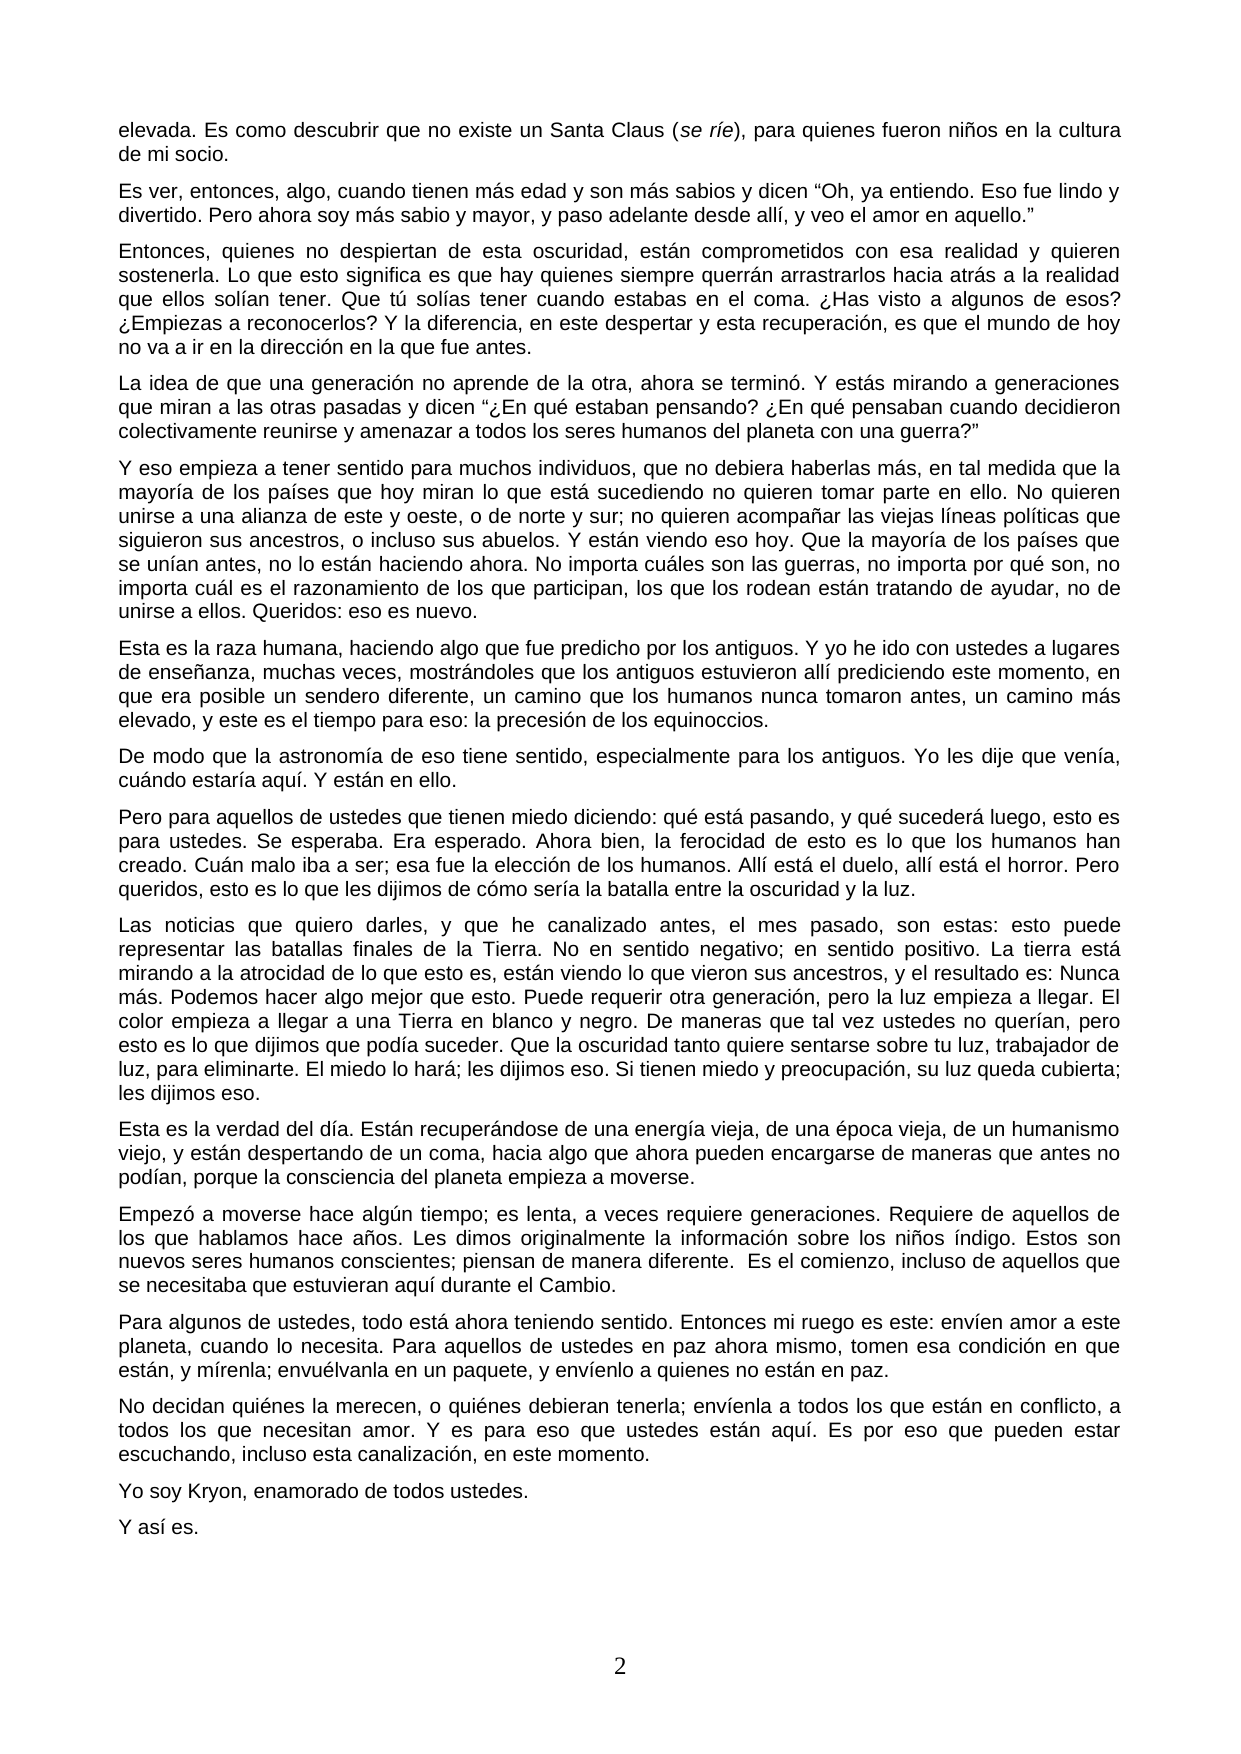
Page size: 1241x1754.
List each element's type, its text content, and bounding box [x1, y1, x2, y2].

text Y eso empieza a tener sentido para muchos individuos, que no debiera haberlas más, en tal medida que la mayoría de los países que hoy miran lo que está sucediendo no quieren tomar parte en ello. No quieren unirse a una alianza de este y oeste, o de norte y sur; no quieren acompañar las viejas líneas políticas que siguieron sus ancestros, o incluso sus abuelos. Y están viendo eso hoy. Que la mayoría de los países que se unían antes, no lo están haciendo ahora. No importa cuáles son las guerras, no importa por qué son, no importa cuál es el razonamiento de los que participan, los que los rodean están tratando de ayudar, no de unirse a ellos. Queridos: eso es nuevo. [118, 456, 1122, 623]
text Las noticias que quiero darles, y que he canalizado antes, el mes pasado, son estas: esto puede representar las batallas finales de la Tierra. No en sentido negativo; en sentido positivo. La tierra está mirando a la atrocidad de lo que esto es, están viendo lo que vieron sus ancestros, y el resultado es: Nunca más. Podemos hacer algo mejor que esto. Puede requerir otra generación, pero la luz empieza a llegar. El color empieza a llegar a una Tierra en blanco y negro. De maneras que tal vez ustedes no querían, pero esto es lo que dijimos que podía suceder. Que la oscuridad tanto quiere sentarse sobre tu luz, trabajador de luz, para eliminarte. El miedo lo hará; les dijimos eso. Si tienen miedo y preocupación, su luz queda cubierta; les dijimos eso. [118, 913, 1122, 1104]
text De modo que la astronomía de eso tiene sentido, especialmente para los antiguos. Yo les dije que venía, cuándo estaría aquí. Y están en ello. [118, 744, 1122, 792]
text Esta es la raza humana, haciendo algo que fue predicho por los antiguos. Y yo he ido con ustedes a lugares de enseñanza, muchas veces, mostrándoles que los antiguos estuvieron allí prediciendo este momento, en que era posible un sendero diferente, un camino que los humanos nunca tomaron antes, un camino más elevado, y este es el tiempo para eso: la precesión de los equinoccios. [118, 636, 1122, 732]
text Para algunos de ustedes, todo está ahora teniendo sentido. Entonces mi ruego es este: envíen amor a este planeta, cuando lo necesita. Para aquellos de ustedes en paz ahora mismo, tomen esa condición en que están, y mírenla; envuélvanla en un paquete, y envíenlo a quienes no están en paz. [118, 1310, 1122, 1382]
text Esta es la verdad del día. Están recuperándose de una energía vieja, de una época vieja, de un humanismo viejo, y están despertando de un coma, hacia algo que ahora pueden encargarse de maneras que antes no podían, porque la consciencia del planeta empieza a moverse. [118, 1117, 1122, 1189]
text Yo soy Kryon, enamorado de todos ustedes. [118, 1478, 1122, 1502]
text Empezó a moverse hace algún tiempo; es lenta, a veces requiere generaciones. Requiere de aquellos de los que hablamos hace años. Les dimos originalmente la información sobre los niños índigo. Estos son nuevos seres humanos conscientes; piensan de manera diferente. Es el comienzo, incluso de aquellos que se necesitaba que estuvieran aquí durante el Cambio. [118, 1201, 1122, 1297]
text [118, 118, 1122, 166]
text Pero para aquellos de ustedes que tienen miedo diciendo: qué está pasando, y qué sucederá luego, esto es para ustedes. Se esperaba. Era esperado. Ahora bien, la ferocidad de esto es lo que los humanos han creado. Cuán malo iba a ser; esa fue la elección de los humanos. Allí está el duelo, allí está el horror. Pero queridos, esto es lo que les dijimos de cómo sería la batalla entre la oscuridad y la luz. [118, 804, 1122, 900]
text Y así es. [118, 1515, 1122, 1539]
text No decidan quiénes la merecen, o quiénes debieran tenerla; envíenla a todos los que están en conflicto, a todos los que necesitan amor. Y es para eso que ustedes están aquí. Es por eso que pueden estar escuchando, incluso esta canalización, en este momento. [118, 1394, 1122, 1466]
text La idea de que una generación no aprende de la otra, ahora se terminó. Y estás mirando a generaciones que miran a las otras pasadas y dicen “¿En qué estaban pensando? ¿En qué pensaban cuando decidieron colectivamente reunirse y amenazar a todos los seres humanos del planeta con una guerra?” [118, 371, 1122, 443]
text Entonces, quienes no despiertan de esta oscuridad, están comprometidos con esa realidad y quieren sostenerla. Lo que esto significa es que hay quienes siempre querrán arrastrarlos hacia atrás a la realidad que ellos solían tener. Que tú solías tener cuando estabas en el coma. ¿Has visto a algunos de esos? ¿Empiezas a reconocerlos? Y la diferencia, en este despertar y esta recuperación, es que el mundo de hoy no va a ir en la dirección en la que fue antes. [118, 239, 1122, 359]
text Es ver, entonces, algo, cuando tienen más edad y son más sabios y dicen “Oh, ya entiendo. Eso fue lindo y divertido. Pero ahora soy más sabio y mayor, y paso adelante desde allí, y veo el amor en aquello.” [118, 178, 1122, 226]
